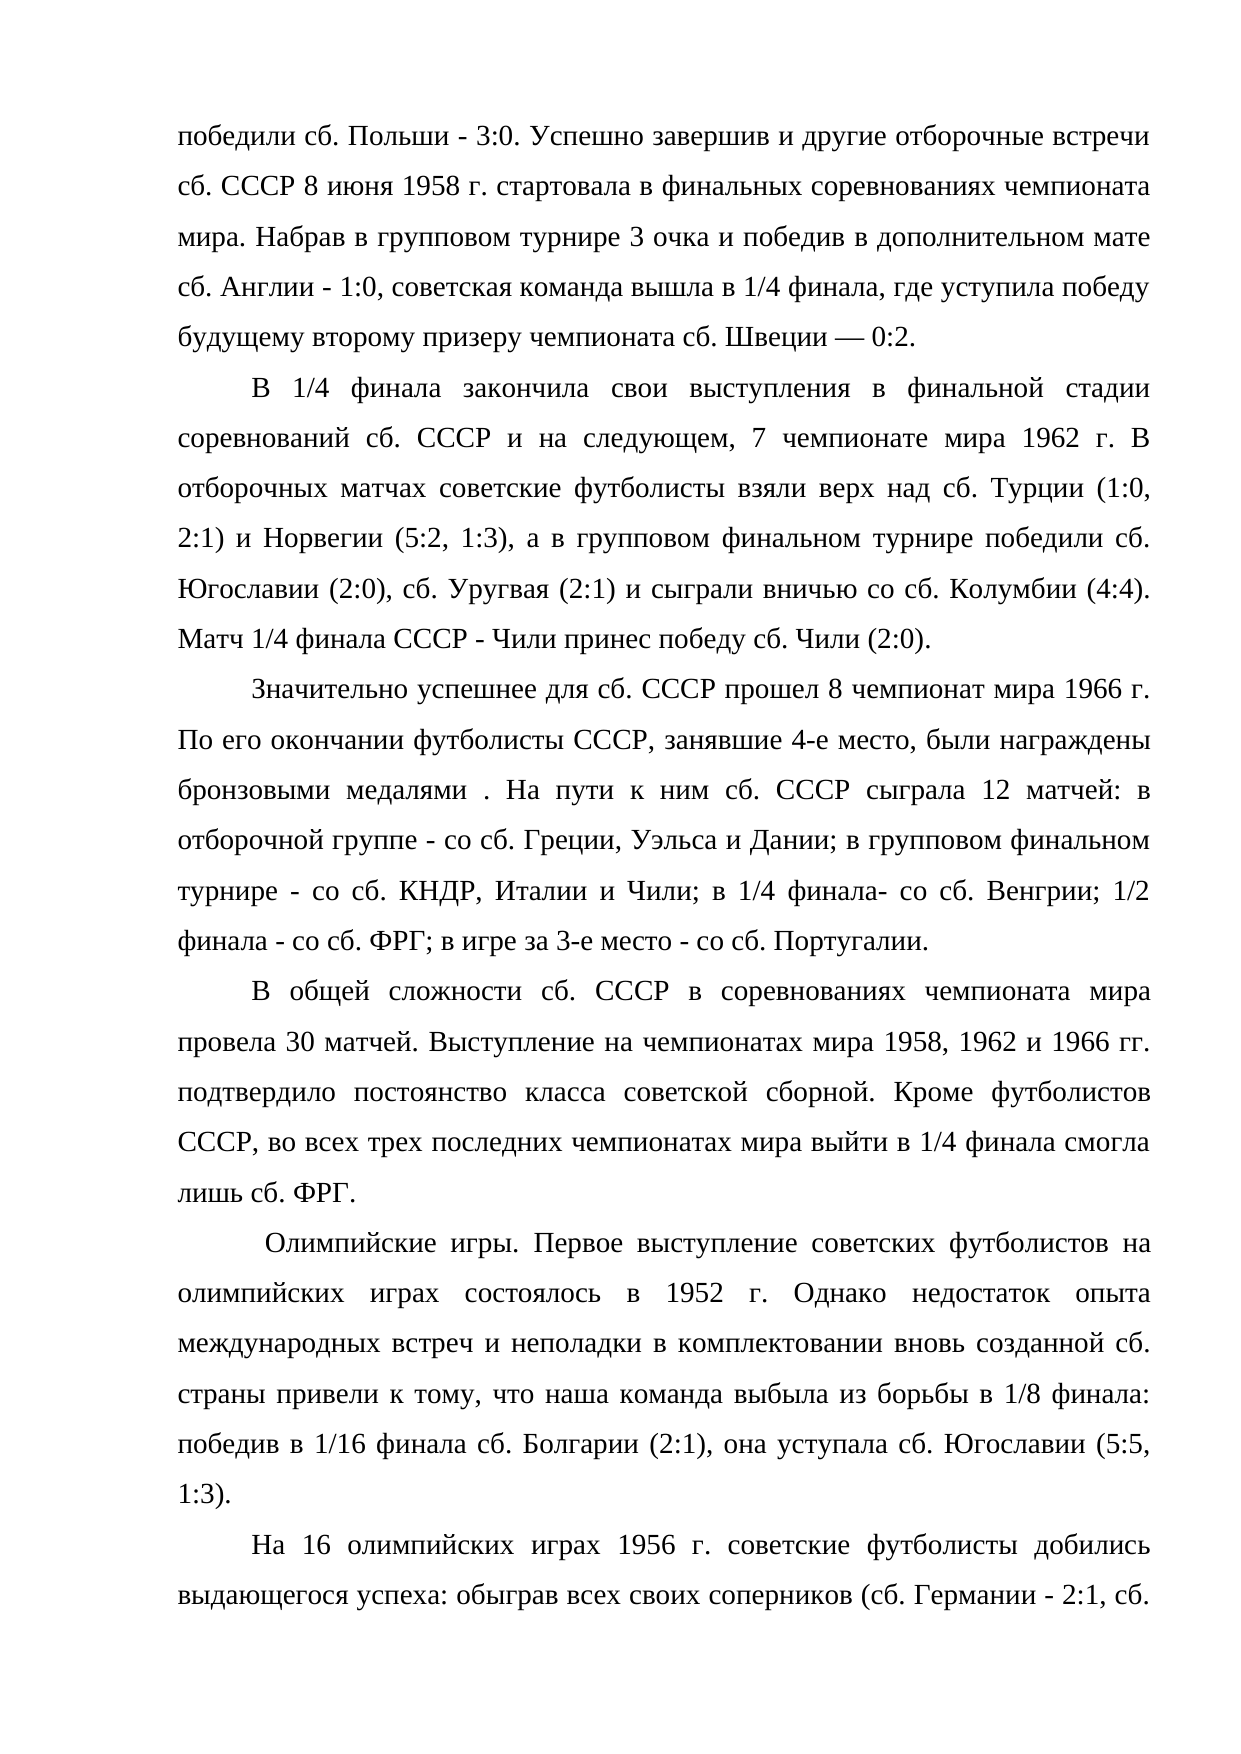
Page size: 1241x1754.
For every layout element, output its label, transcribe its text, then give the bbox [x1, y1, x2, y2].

text Олимпийские игры. Первое выступление советских футболистов на олимпийских играх состоялось в 1952 г. Однако недостаток опыта международных встреч и неполадки в комплектовании вновь созданной сб. страны привели к тому, что наша команда выбыла из борьбы в 1/8 финала: победив в 1/16 финала сб. Болгарии (2:1), она уступала сб. Югославии (5:5, 1:3). [177, 1225, 1152, 1510]
text В 1/4 финала закончила свои выступления в финальной стадии соревнований сб. СССР и на следующем, 7 чемпионате мира 1962 г. В отборочных матчах советские футболисты взяли верх над сб. Турции (1:0, 2:1) и Норвегии (5:2, 1:3), а в групповом финальном турнире победили сб. Югославии (2:0), сб. Уругвая (2:1) и сыграли вничью со сб. Колумбии (4:4). Матч 1/4 финала СССР - Чили принес победу сб. Чили (2:0). [177, 370, 1152, 655]
text Значительно успешнее для сб. СССР прошел 8 чемпионат мира 1966 г. По его окончании футболисты СССР, занявшие 4-е место, были награждены бронзовыми медалями . На пути к ним сб. СССР сыграла 12 матчей: в отборочной группе - со сб. Греции, Уэльса и Дании; в групповом финальном турнире - со сб. КНДР, Италии и Чили; в 1/4 финала- со сб. Венгрии; 1/2 финала - со сб. ФРГ; в игре за 3-е место - со сб. Португалии. [177, 672, 1152, 957]
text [177, 1527, 1152, 1611]
text В общей сложности сб. СССР в соревнованиях чемпионата мира провела 30 матчей. Выступление на чемпионатах мира 1958, 1962 и 1966 гг. подтвердило постоянство класса советской сборной. Кроме футболистов СССР, во всех трех последних чемпионатах мира выйти в 1/4 финала смогла лишь сб. ФРГ. [177, 973, 1152, 1208]
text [177, 118, 1152, 353]
